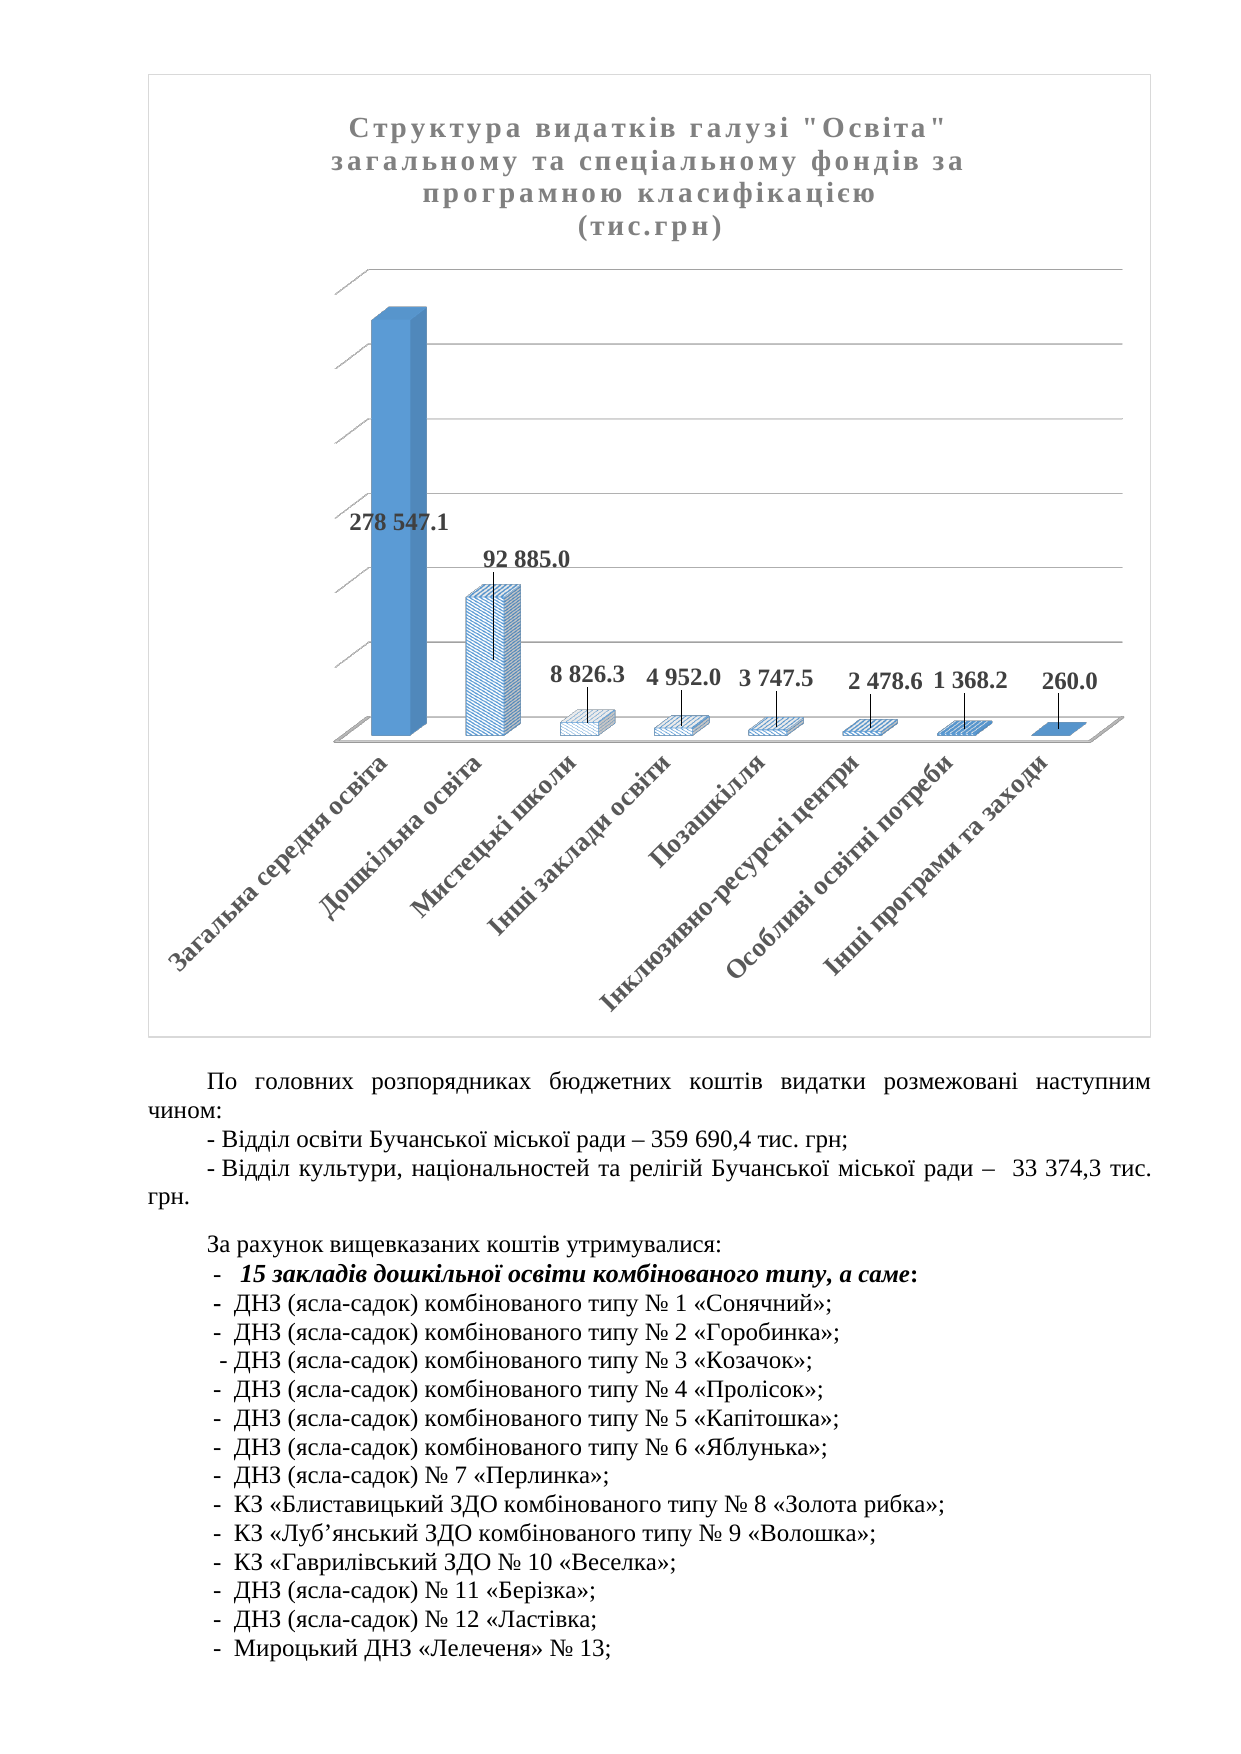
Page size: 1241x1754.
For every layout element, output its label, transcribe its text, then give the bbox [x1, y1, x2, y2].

text - ДНЗ (ясла-садок) комбінованого типу № 3 «Козачок»; [148, 1346, 1152, 1374]
text - Мироцький ДНЗ «Лелеченя» № 13; [148, 1633, 1152, 1662]
text - ДНЗ (ясла-садок) № 12 «Ластівка; [148, 1604, 1152, 1633]
list Відділ культури, національностей та релігій Бучанської міської ради – 33 374,3 тис. грн. [148, 1153, 1152, 1210]
text - ДНЗ (ясла-садок) комбінованого типу № 6 «Яблунька»; [148, 1432, 1152, 1461]
text - ДНЗ (ясла-садок) № 11 «Берізка»; [148, 1576, 1152, 1604]
text - КЗ «Гаврилівський ЗДО № 10 «Веселка»; [148, 1547, 1152, 1576]
text - 15 закладів дошкільної освіти комбінованого типу, а саме: [148, 1258, 1152, 1288]
text - КЗ «Блиставицький ЗДО комбінованого типу № 8 «Золота рибка»; [148, 1489, 1152, 1518]
text - ДНЗ (ясла-садок) комбінованого типу № 1 «Сонячний»; [148, 1288, 1152, 1317]
text - ДНЗ (ясла-садок) № 7 «Перлинка»; [148, 1461, 1152, 1489]
text - ДНЗ (ясла-садок) комбінованого типу № 2 «Горобинка»; [148, 1317, 1152, 1346]
text - ДНЗ (ясла-садок) комбінованого типу № 4 «Пролісок»; [148, 1374, 1152, 1403]
text По головних розпорядниках бюджетних коштів видатки розмежовані наступним чином: [148, 1066, 1152, 1124]
text - КЗ «Луб’янський ЗДО комбінованого типу № 9 «Волошка»; [148, 1518, 1152, 1547]
list Відділ освіти Бучанської міської ради – 359 690,4 тис. грн; [148, 1124, 1152, 1153]
text За рахунок вищевказаних коштів утримувалися: [148, 1229, 1152, 1258]
text - ДНЗ (ясла-садок) комбінованого типу № 5 «Капітошка»; [148, 1403, 1152, 1432]
